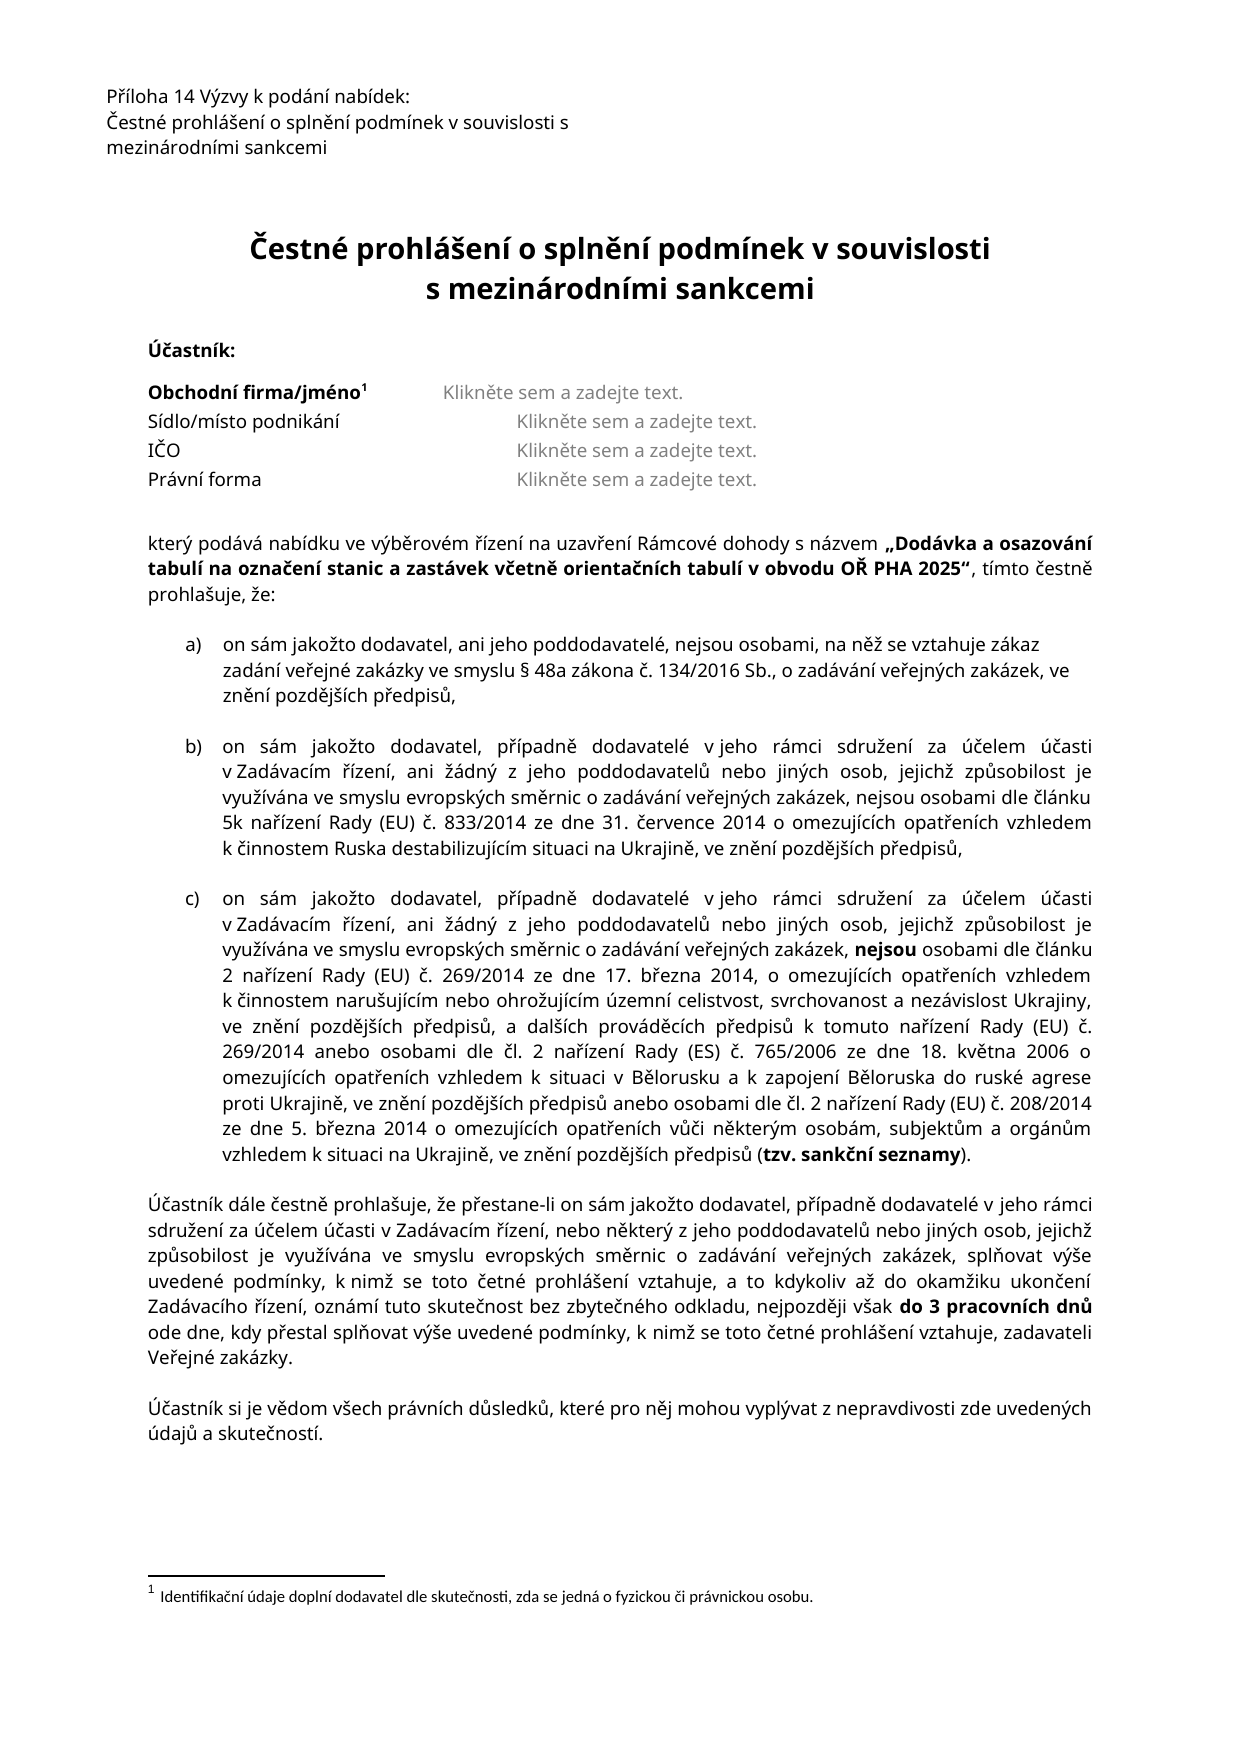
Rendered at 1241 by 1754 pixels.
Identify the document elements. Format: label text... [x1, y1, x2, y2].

text Obchodní firma/jméno [148, 376, 1093, 405]
list on sám jakožto dodavatel, případně dodavatelé v jeho rámci sdružení za účelem účasti v Zadávacím řízení, ani žádný z jeho poddodavatelů nebo jiných osob, jejichž způsobilost je využívána ve smyslu evropských směrnic o zadávání veřejných zakázek, nejsou osobami dle článku 2 nařízení Rady (EU) č. 269/2014 ze dne 17. března 2014, o omezujících opatřeních vzhledem k činnostem narušujícím nebo ohrožujícím územní celistvost, svrchovanost a nezávislost Ukrajiny, ve znění pozdějších předpisů, a dalších prováděcích předpisů k tomuto nařízení Rady (EU) č. 269/2014 anebo osobami dle čl. 2 nařízení Rady (ES) č. 765/2006 ze dne 18. května 2006 o omezujících opatřeních vzhledem k situaci v Bělorusku a k zapojení Běloruska do ruské agrese proti Ukrajině, ve znění pozdějších předpisů anebo osobami dle čl. 2 nařízení Rady (EU) č. 208/2014 ze dne 5. března 2014 o omezujících opatřeních vůči některým osobám, subjektům a orgánům vzhledem k situaci na Ukrajině, ve znění pozdějších předpisů (tzv. sankční seznamy). [185, 886, 1093, 1166]
text který podává nabídku ve výběrovém řízení na uzavření Rámcové dohody s názvem „Dodávka a osazování tabulí na označení stanic a zastávek včetně orientačních tabulí v obvodu OŘ PHA 2025“, tímto čestně prohlašuje, že: [148, 530, 1093, 607]
text Sídlo/místo podnikání [148, 405, 1093, 434]
text Účastník si je vědom všech právních důsledků, které pro něj mohou vyplývat z nepravdivosti zde uvedených údajů a skutečností. [148, 1395, 1093, 1446]
text Právní forma [148, 463, 1093, 492]
title Čestné prohlášení o splnění podmínek v souvislosti s mezinárodními sankcemi [148, 228, 1093, 308]
text Účastník: [148, 333, 1093, 364]
text IČO [148, 434, 1093, 463]
list on sám jakožto dodavatel, ani jeho poddodavatelé, nejsou osobami, na něž se vztahuje zákaz zadání veřejné zakázky ve smyslu § 48a zákona č. 134/2016 Sb., o zadávání veřejných zakázek, ve znění pozdějších předpisů, [185, 632, 1093, 708]
list on sám jakožto dodavatel, případně dodavatelé v jeho rámci sdružení za účelem účasti v Zadávacím řízení, ani žádný z jeho poddodavatelů nebo jiných osob, jejichž způsobilost je využívána ve smyslu evropských směrnic o zadávání veřejných zakázek, nejsou osobami dle článku 5k nařízení Rady (EU) č. 833/2014 ze dne 31. července 2014 o omezujících opatřeních vzhledem k činnostem Ruska destabilizujícím situaci na Ukrajině, ve znění pozdějších předpisů, [185, 733, 1093, 861]
text Účastník dále čestně prohlašuje, že přestane-li on sám jakožto dodavatel, případně dodavatelé v jeho rámci sdružení za účelem účasti v Zadávacím řízení, nebo některý z jeho poddodavatelů nebo jiných osob, jejichž způsobilost je využívána ve smyslu evropských směrnic o zadávání veřejných zakázek, splňovat výše uvedené podmínky, k nimž se toto četné prohlášení vztahuje, a to kdykoliv až do okamžiku ukončení Zadávacího řízení, oznámí tuto skutečnost bez zbytečného odkladu, nejpozději však do 3 pracovních dnů ode dne, kdy přestal splňovat výše uvedené podmínky, k nimž se toto četné prohlášení vztahuje, zadavateli Veřejné zakázky. [148, 1191, 1093, 1370]
